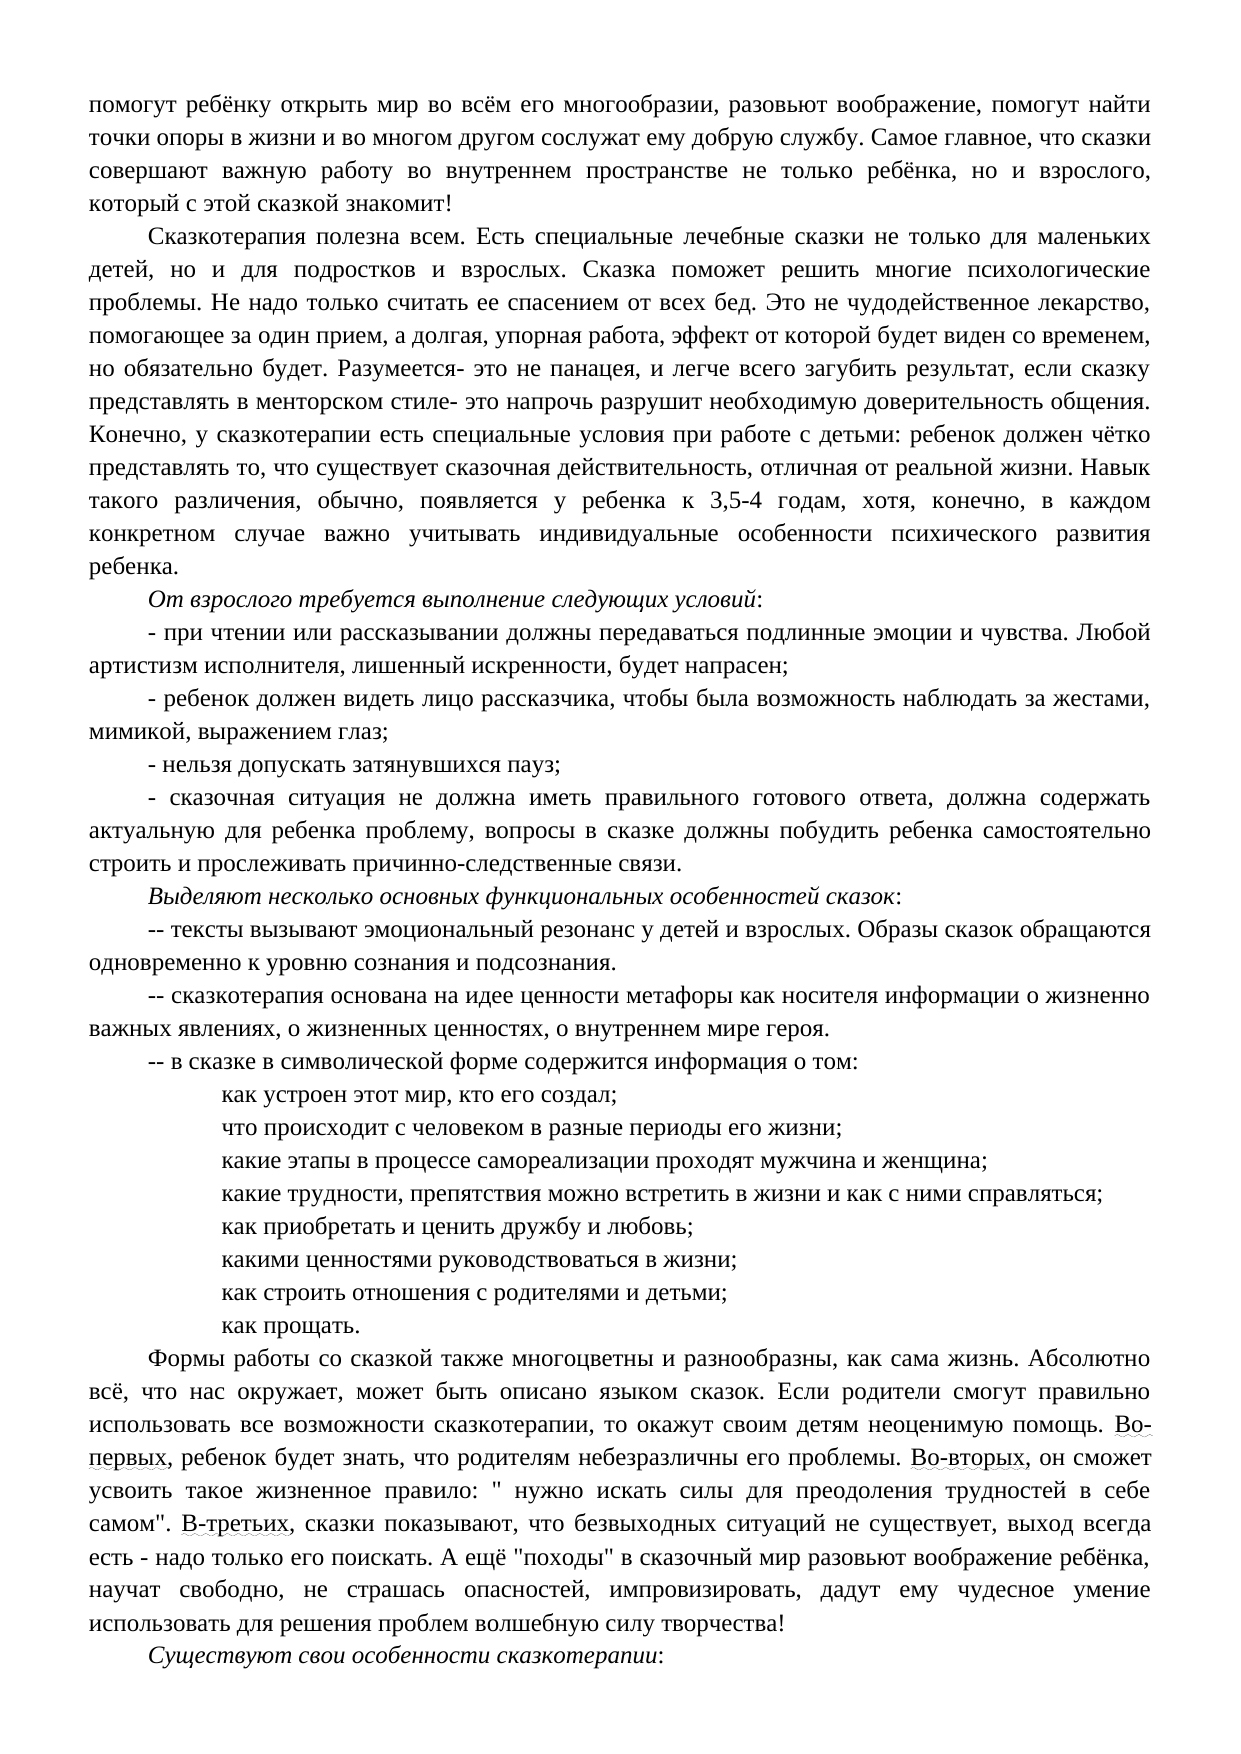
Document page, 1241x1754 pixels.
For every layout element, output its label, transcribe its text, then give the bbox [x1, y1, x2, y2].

text Существуют свои особенности сказкотерапии: [89, 1641, 1152, 1669]
text Выделяют несколько основных функциональных особенностей сказок: [89, 881, 1152, 910]
text какими ценностями руководствоваться в жизни; [162, 1244, 1152, 1273]
text - при чтении или рассказывании должны передаваться подлинные эмоции и чувства. Любой артистизм исполнителя, лишенный искренности, будет напрасен; [89, 617, 1152, 679]
text -- в сказке в символической форме содержится информация о том: [89, 1046, 1152, 1075]
text - нельзя допускать затянувшихся пауз; [89, 749, 1152, 778]
text -- сказкотерапия основана на идее ценности метафоры как носителя информации о жизненно важных явлениях, о жизненных ценностях, о внутреннем мире героя. [89, 980, 1152, 1042]
text - ребенок должен видеть лицо рассказчика, чтобы была возможность наблюдать за жестами, мимикой, выражением глаз; [89, 683, 1152, 745]
text как прощать. [162, 1310, 1152, 1339]
text как строить отношения с родителями и детьми; [162, 1277, 1152, 1306]
text как устроен этот мир, кто его создал; [162, 1079, 1152, 1108]
text - сказочная ситуация не должна иметь правильного готового ответа, должна содержать актуальную для ребенка проблему, вопросы в сказке должны побудить ребенка самостоятельно строить и прослеживать причинно-следственные связи. [89, 782, 1152, 877]
text какие трудности, препятствия можно встретить в жизни и как с ними справляться; [162, 1178, 1152, 1207]
text -- тексты вызывают эмоциональный резонанс у детей и взрослых. Образы сказок обращаются одновременно к уровню сознания и подсознания. [89, 914, 1152, 976]
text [89, 89, 1152, 216]
text Формы работы со сказкой также многоцветны и разнообразны, как сама жизнь. Абсолютно всё, что нас окружает, может быть описано языком сказок. Если родители смогут правильно использовать все возможности сказкотерапии, то окажут своим детям неоценимую помощь. Во-первых, ребенок будет знать, что родителям небезразличны его проблемы. Во-вторых, он сможет усвоить такое жизненное правило: " нужно искать силы для преодоления трудностей в себе самом". В-третьих, сказки показывают, что безвыходных ситуаций не существует, выход всегда есть - надо только его поискать. А ещё "походы" в сказочный мир разовьют воображение ребёнка, научат свободно, не страшась опасностей, импровизировать, дадут ему чудесное умение использовать для решения проблем волшебную силу творчества! [89, 1343, 1152, 1636]
text какие этапы в процессе самореализации проходят мужчина и женщина; [162, 1145, 1152, 1174]
text От взрослого требуется выполнение следующих условий: [89, 584, 1152, 613]
text Сказкотерапия полезна всем. Есть специальные лечебные сказки не только для маленьких детей, но и для подростков и взрослых. Сказка поможет решить многие психологические проблемы. Не надо только считать ее спасением от всех бед. Это не чудодейственное лекарство, помогающее за один прием, а долгая, упорная работа, эффект от которой будет виден со временем, но обязательно будет. Разумеется- это не панацея, и легче всего загубить результат, если сказку представлять в менторском стиле- это напрочь разрушит необходимую доверительность общения. Конечно, у сказкотерапии есть специальные условия при работе с детьми: ребенок должен чётко представлять то, что существует сказочная действительность, отличная от реальной жизни. Навык такого различения, обычно, появляется у ребенка к 3,5-4 годам, хотя, конечно, в каждом конкретном случае важно учитывать индивидуальные особенности психического развития ребенка. [89, 221, 1152, 580]
text что происходит с человеком в разные периоды его жизни; [162, 1112, 1152, 1141]
text как приобретать и ценить дружбу и любовь; [162, 1211, 1152, 1240]
